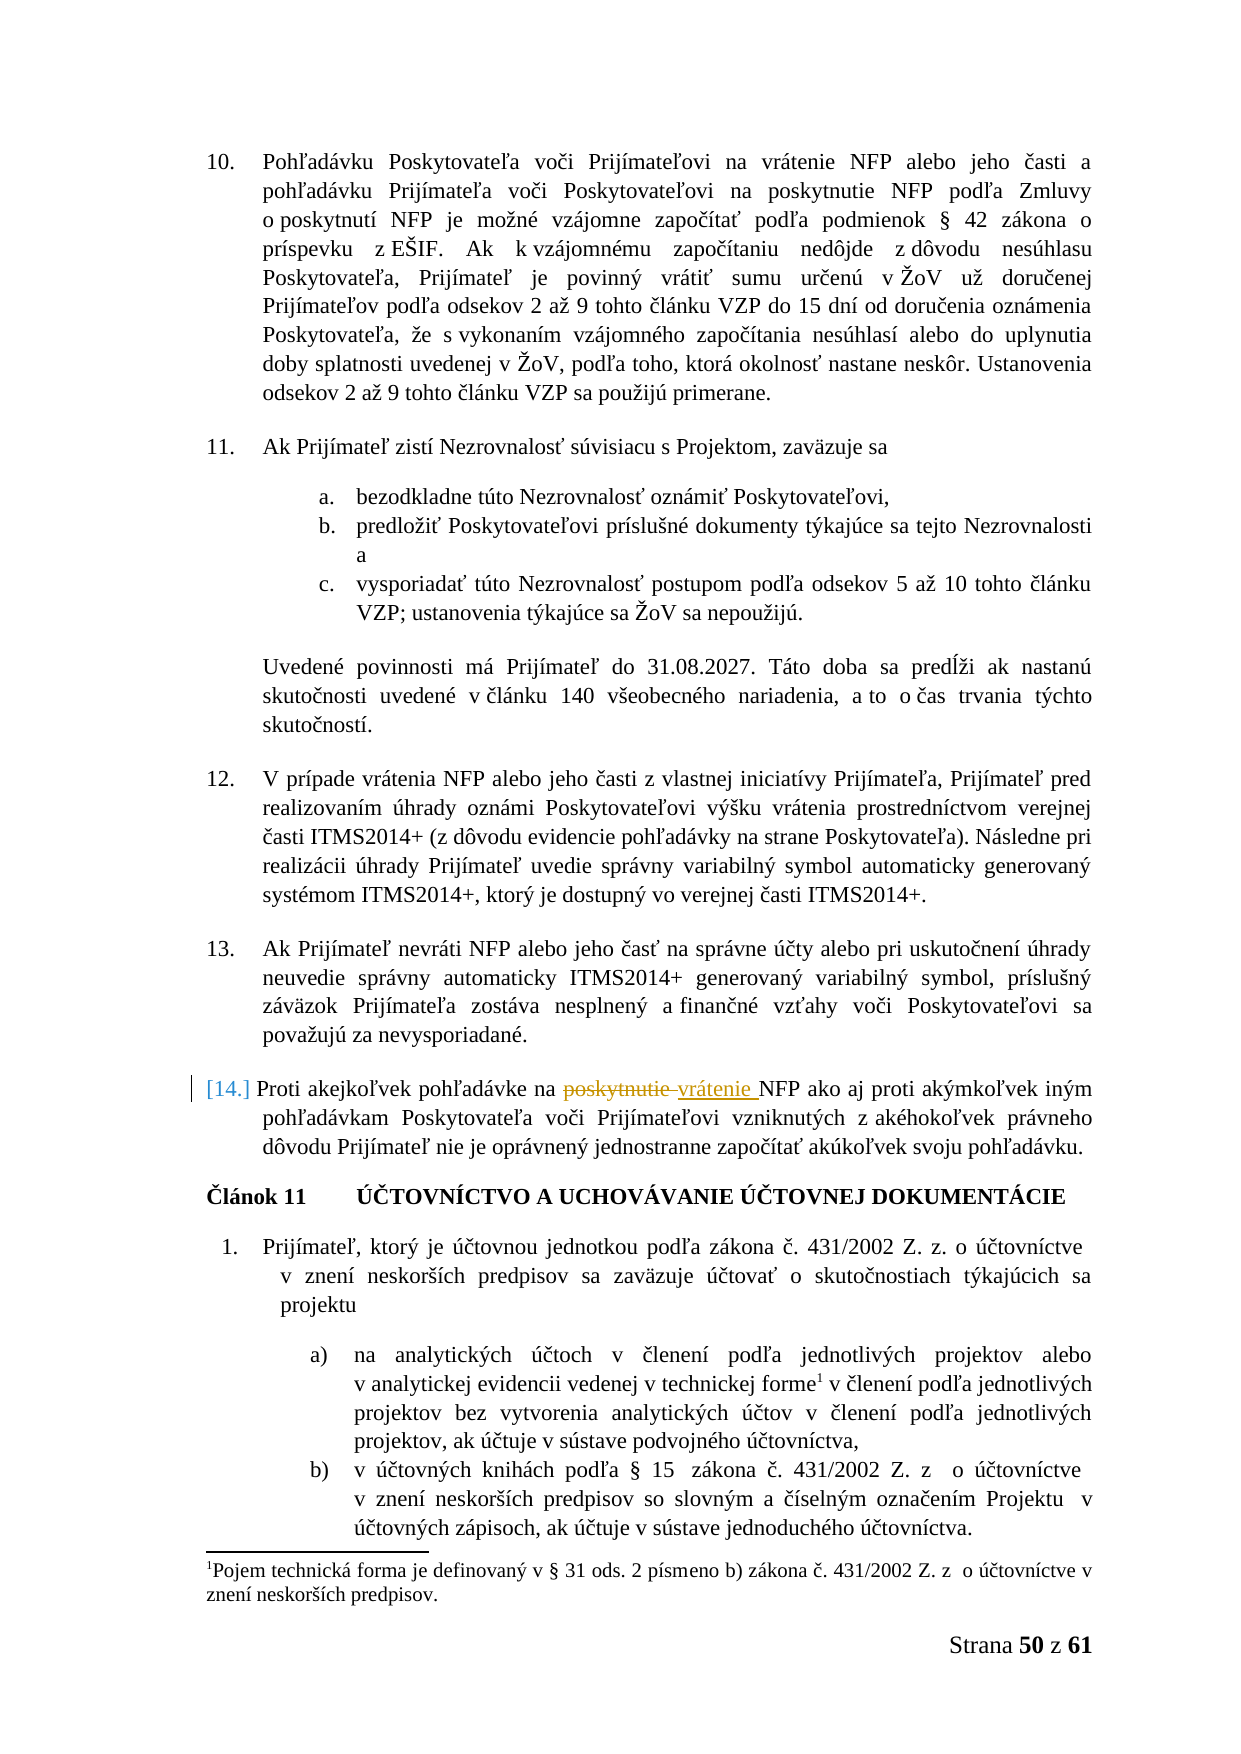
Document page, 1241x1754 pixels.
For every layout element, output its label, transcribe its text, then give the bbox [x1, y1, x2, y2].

list vysporiadať túto Nezrovnalosť postupom podľa odsekov 5 až 10 tohto článku VZP; ustanovenia týkajúce sa ŽoV sa nepoužijú. [319, 570, 1092, 625]
list v účtovných knihách podľa § 15 zákona č. 431/2002 Z. z o účtovníctve v znení neskorších predpisov so slovným a číselným označením Projektu v účtovných zápisoch, ak účtuje v sústave jednoduchého účtovníctva. [310, 1456, 1092, 1541]
list Proti akejkoľvek pohľadávke na NFP ako aj proti akýmkoľvek iným pohľadávkam Poskytovateľa voči Prijímateľovi vzniknutých z akéhokoľvek právneho dôvodu Prijímateľ nie je oprávnený jednostranne započítať akúkoľvek svoju pohľadávku. [206, 1075, 1092, 1160]
list Pohľadávku Poskytovateľa voči Prijímateľovi na vrátenie NFP alebo jeho časti a pohľadávku Prijímateľa voči Poskytovateľovi na poskytnutie NFP podľa Zmluvy o poskytnutí NFP je možné vzájomne započítať podľa podmienok § 42 zákona o príspevku z EŠIF. Ak k vzájomnému započítaniu nedôjde z dôvodu nesúhlasu Poskytovateľa, Prijímateľ je povinný vrátiť sumu určenú v ŽoV už doručenej Prijímateľov podľa odsekov 2 až 9 tohto článku VZP do 15 dní od doručenia oznámenia Poskytovateľa, že s vykonaním vzájomného započítania nesúhlasí alebo do uplynutia doby splatnosti uvedenej v ŽoV, podľa toho, ktorá okolnosť nastane neskôr. Ustanovenia odsekov 2 až 9 tohto článku VZP sa použijú primerane. [206, 148, 1092, 406]
text Článok 11 ÚČTOVNÍCTVO A UCHOVÁVANIE ÚČTOVNEJ DOKUMENTÁCIE [206, 1183, 1092, 1209]
list bezodkladne túto Nezrovnalosť oznámiť Poskytovateľovi, [319, 483, 1092, 509]
list Ak Prijímateľ nevráti NFP alebo jeho časť na správne účty alebo pri uskutočnení úhrady neuvedie správny automaticky ITMS2014+ generovaný variabilný symbol, príslušný záväzok Prijímateľa zostáva nesplnený a finančné vzťahy voči Poskytovateľovi sa považujú za nevysporiadané. [206, 934, 1092, 1048]
list Prijímateľ, ktorý je účtovnou jednotkou podľa zákona č. 431/2002 Z. z. o účtovníctve v znení neskorších predpisov sa zaväzuje účtovať o skutočnostiach týkajúcich sa projektu [221, 1233, 1092, 1317]
list Ak Prijímateľ zistí Nezrovnalosť súvisiacu s Projektom, zaväzuje sa [206, 433, 1092, 460]
list na analytických účtoch v členení podľa jednotlivých projektov alebo v analytickej evidencii vedenej v technickej forme v členení podľa jednotlivých projektov bez vytvorenia analytických účtov v členení podľa jednotlivých projektov, ak účtuje v sústave podvojného účtovníctva, [310, 1341, 1092, 1454]
text Uvedené povinnosti má Prijímateľ do 31.08.2027. Táto doba sa predĺži ak nastanú skutočnosti uvedené v článku 140 všeobecného nariadenia, a to o čas trvania týchto skutočností. [262, 653, 1092, 737]
list predložiť Poskytovateľovi príslušné dokumenty týkajúce sa tejto Nezrovnalosti a [319, 512, 1092, 567]
list V prípade vrátenia NFP alebo jeho časti z vlastnej iniciatívy Prijímateľa, Prijímateľ pred realizovaním úhrady oznámi Poskytovateľovi výšku vrátenia prostredníctvom verejnej časti ITMS2014+ (z dôvodu evidencie pohľadávky na strane Poskytovateľa). Následne pri realizácii úhrady Prijímateľ uvedie správny variabilný symbol automaticky generovaný systémom ITMS2014+, ktorý je dostupný vo verejnej časti ITMS2014+. [206, 765, 1092, 907]
